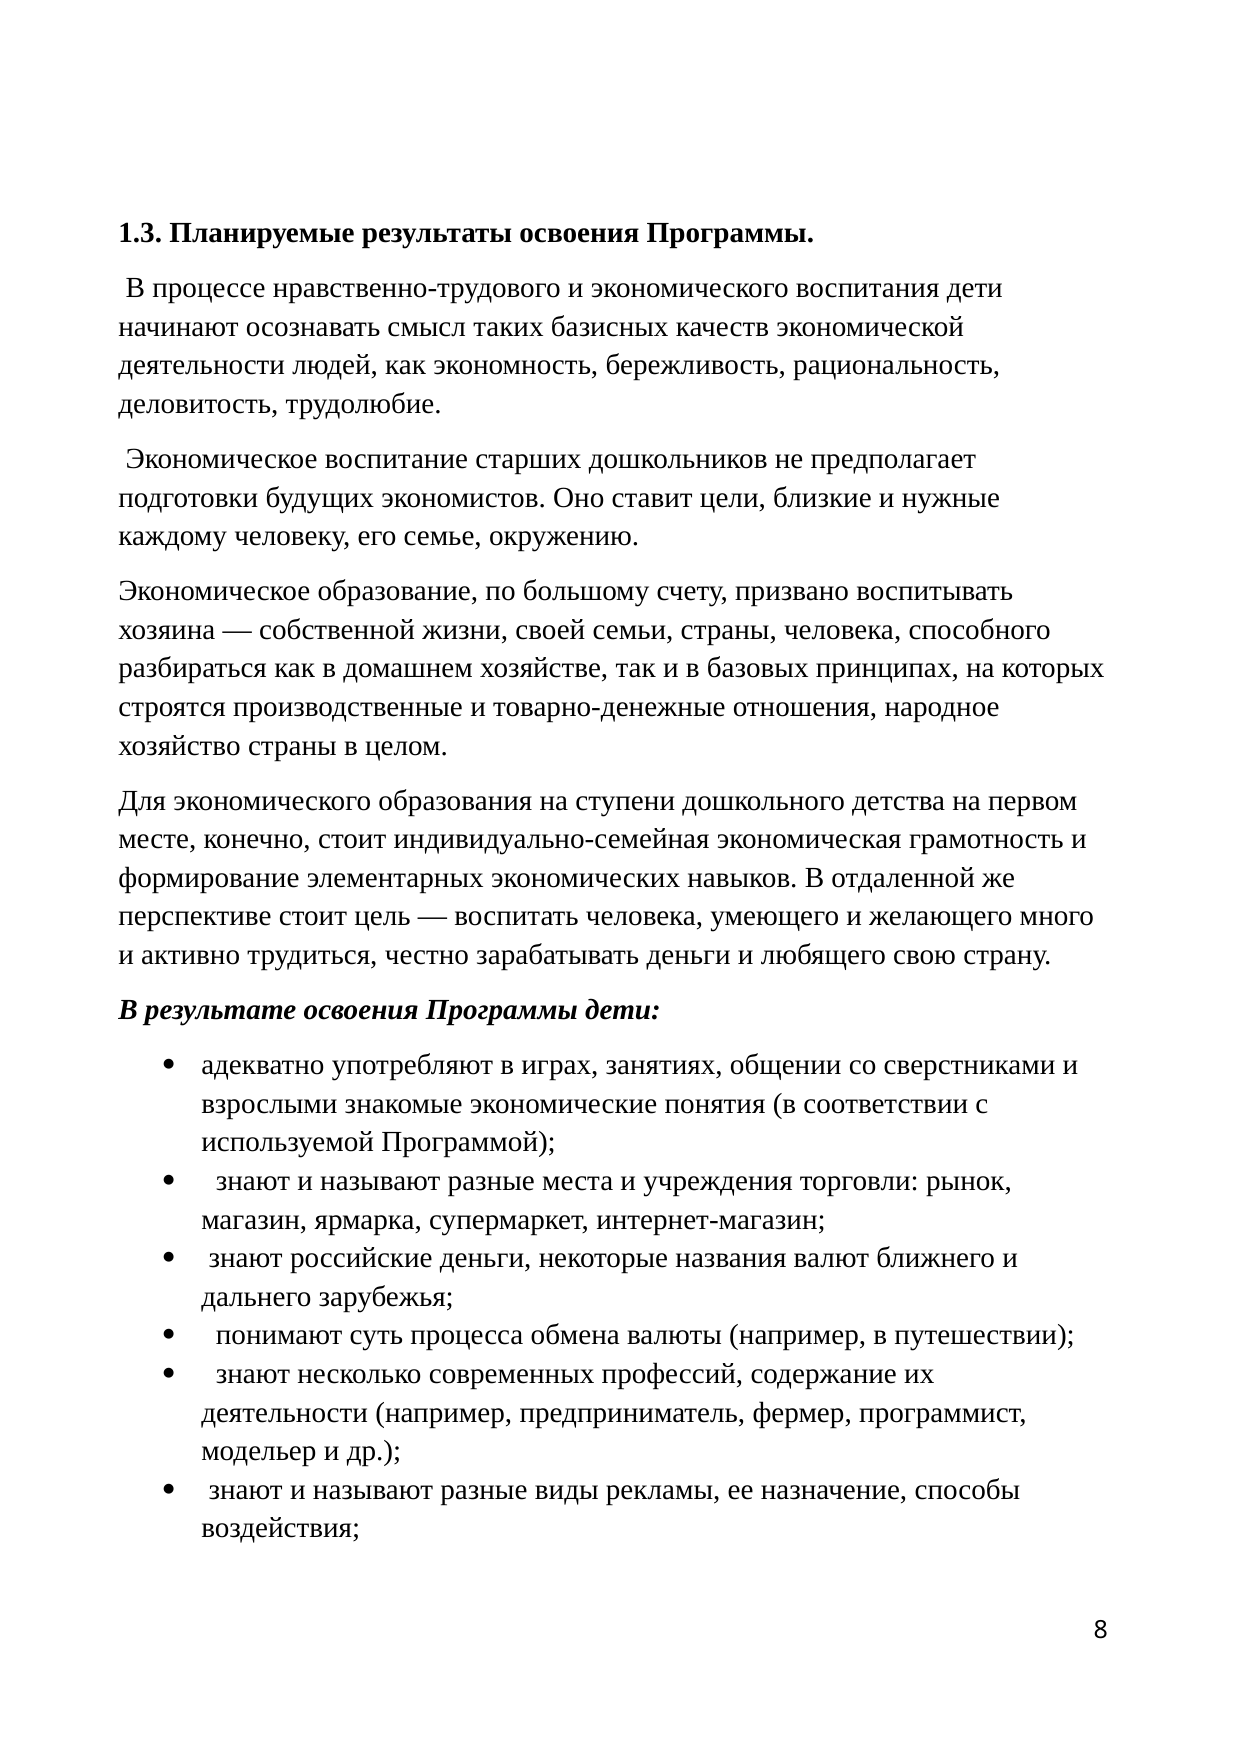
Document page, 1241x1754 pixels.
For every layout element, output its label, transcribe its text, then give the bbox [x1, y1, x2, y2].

text Для экономического образования на ступени дошкольного детства на первом месте, конечно, стоит индивидуально-семейная экономическая грамотность и формирование элементарных экономических навыков. В отдаленной же перспективе стоит цель — воспитать человека, умеющего и желающего много и активно трудиться, честно зарабатывать деньги и любящего свою страну. [118, 783, 1107, 971]
text В процессе нравственно-трудового и экономического воспитания дети начинают осознавать смысл таких базисных качеств экономической деятельности людей, как экономность, бережливость, рациональность, деловитость, трудолюбие. [118, 270, 1107, 419]
list понимают суть процесса обмена валюты (например, в путешествии); [163, 1317, 1107, 1351]
text В результате освоения Программы дети: [118, 992, 1107, 1026]
list знают и называют разные виды рекламы, ее назначение, способы воздействия; [163, 1472, 1107, 1544]
list знают и называют разные места и учреждения торговли: рынок, магазин, ярмарка, супермаркет, интернет-магазин; [163, 1163, 1107, 1235]
list знают несколько современных профессий, содержание их деятельности (например, предприниматель, фермер, программист, модельер и др.); [163, 1356, 1107, 1467]
list адекватно употребляют в играх, занятиях, общении со сверстниками и взрослыми знакомые экономические понятия (в соответствии с используемой Программой); [163, 1047, 1107, 1158]
text Экономическое образование, по большому счету, призвано воспитывать хозяина — собственной жизни, своей семьи, страны, человека, способного разбираться как в домашнем хозяйстве, так и в базовых принципах, на которых строятся производственные и товарно-денежные отношения, народное хозяйство страны в целом. [118, 573, 1107, 761]
list знают российские деньги, некоторые названия валют ближнего и дальнего зарубежья; [163, 1240, 1107, 1312]
text Экономическое воспитание старших дошкольников не предполагает подготовки будущих экономистов. Оно ставит цели, близкие и нужные каждому человеку, его семье, окружению. [118, 441, 1107, 552]
text 1.3. Планируемые результаты освоения Программы. [118, 215, 1107, 249]
